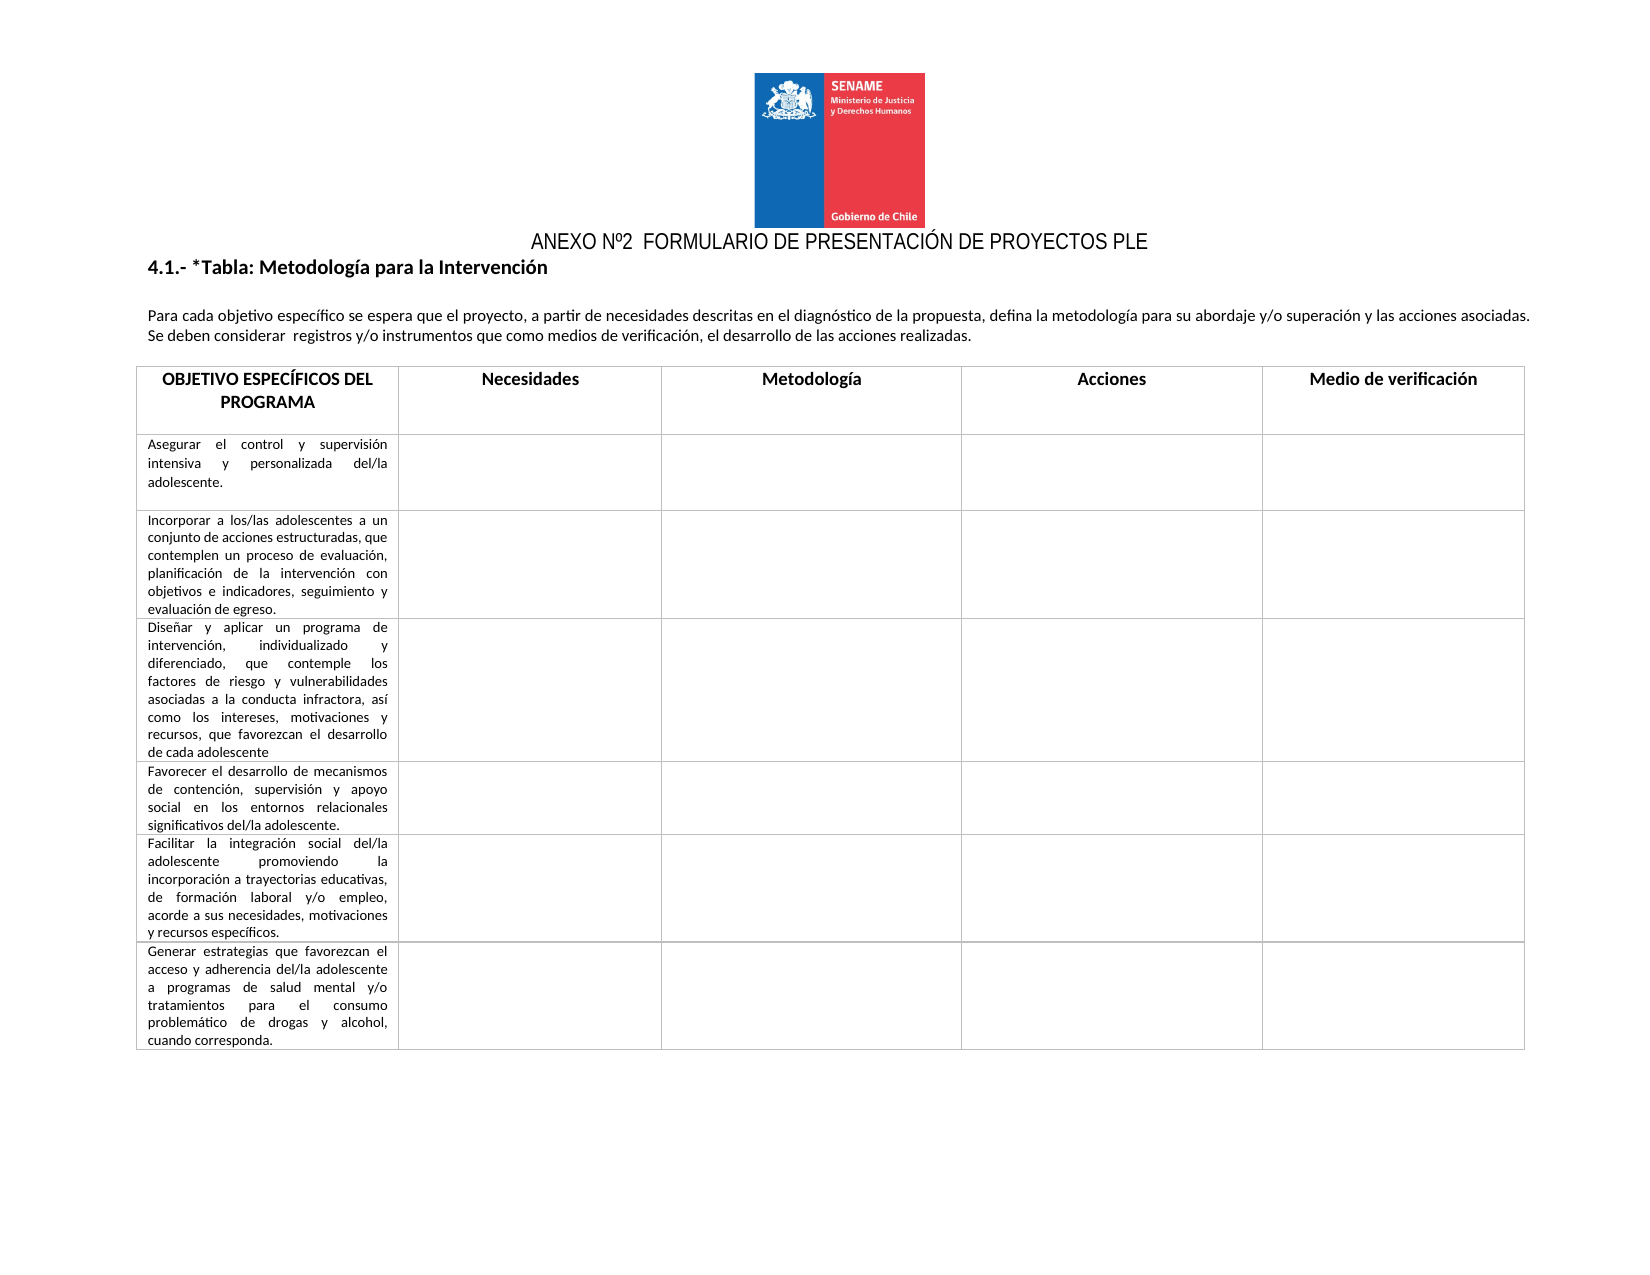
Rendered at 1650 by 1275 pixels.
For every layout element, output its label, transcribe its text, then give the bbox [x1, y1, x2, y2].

table_cell Diseñar y aplicar un programa de intervención, individualizado y diferenciado, que contemple los factores de riesgo y vulnerabilidades asociadas a la conducta infractora, así como los intereses, motivaciones y recursos, que favorezcan el desarrollo de cada adolescente [137, 619, 398, 761]
text Para cada objetivo específico se espera que el proyecto, a partir de necesidades descritas en el diagnóstico de la propuesta, defina la metodología para su abordaje y/o superación y las acciones asociadas. Se deben considerar registros y/o instrumentos que como medios de verificación, el desarrollo de las acciones realizadas. [148, 305, 1532, 346]
table_cell Favorecer el desarrollo de mecanismos de contención, supervisión y apoyo social en los entornos relacionales significativos del/la adolescente. [137, 762, 398, 833]
table_cell [962, 435, 1262, 510]
table_cell [1263, 619, 1524, 761]
table_cell [1263, 762, 1524, 833]
table_cell Asegurar el control y supervisión intensiva y personalizada del/la adolescente. [137, 435, 398, 510]
table_cell [662, 619, 961, 761]
table_cell [399, 619, 661, 761]
table_cell Incorporar a los/las adolescentes a un conjunto de acciones estructuradas, que contemplen un proceso de evaluación, planificación de la intervención con objetivos e indicadores, seguimiento y evaluación de egreso. [137, 511, 398, 618]
table_cell [962, 943, 1262, 1049]
table_cell [962, 762, 1262, 833]
table_cell [662, 762, 961, 833]
table_cell [399, 511, 661, 618]
table_header Medio de verificación [1263, 367, 1524, 434]
table_header Metodología [662, 367, 961, 434]
table_cell [662, 435, 961, 510]
table_cell [1263, 835, 1524, 941]
table_cell [399, 835, 661, 941]
table_cell [1263, 511, 1524, 618]
table_cell [662, 835, 961, 941]
table_cell Facilitar la integración social del/la adolescente promoviendo la incorporación a trayectorias educativas, de formación laboral y/o empleo, acorde a sus necesidades, motivaciones y recursos específicos. [137, 835, 398, 941]
table_cell [1263, 943, 1524, 1049]
picture [754, 73, 925, 228]
table_cell Generar estrategias que favorezcan el acceso y adherencia del/la adolescente a programas de salud mental y/o tratamientos para el consumo problemático de drogas y alcohol, cuando corresponda. [137, 943, 398, 1049]
table_cell [662, 943, 961, 1049]
table_cell [962, 511, 1262, 618]
table_cell [399, 943, 661, 1049]
table_cell [962, 835, 1262, 941]
text 4.1.- *Tabla: Metodología para la Intervención [148, 254, 1532, 280]
table_cell [399, 435, 661, 510]
table_cell [662, 511, 961, 618]
table_header OBJETIVO ESPECÍFICOS DEL PROGRAMA [137, 367, 398, 434]
table_header Acciones [962, 367, 1262, 434]
table_cell [399, 762, 661, 833]
table_cell [962, 619, 1262, 761]
table_cell [1263, 435, 1524, 510]
table_header Necesidades [399, 367, 661, 434]
